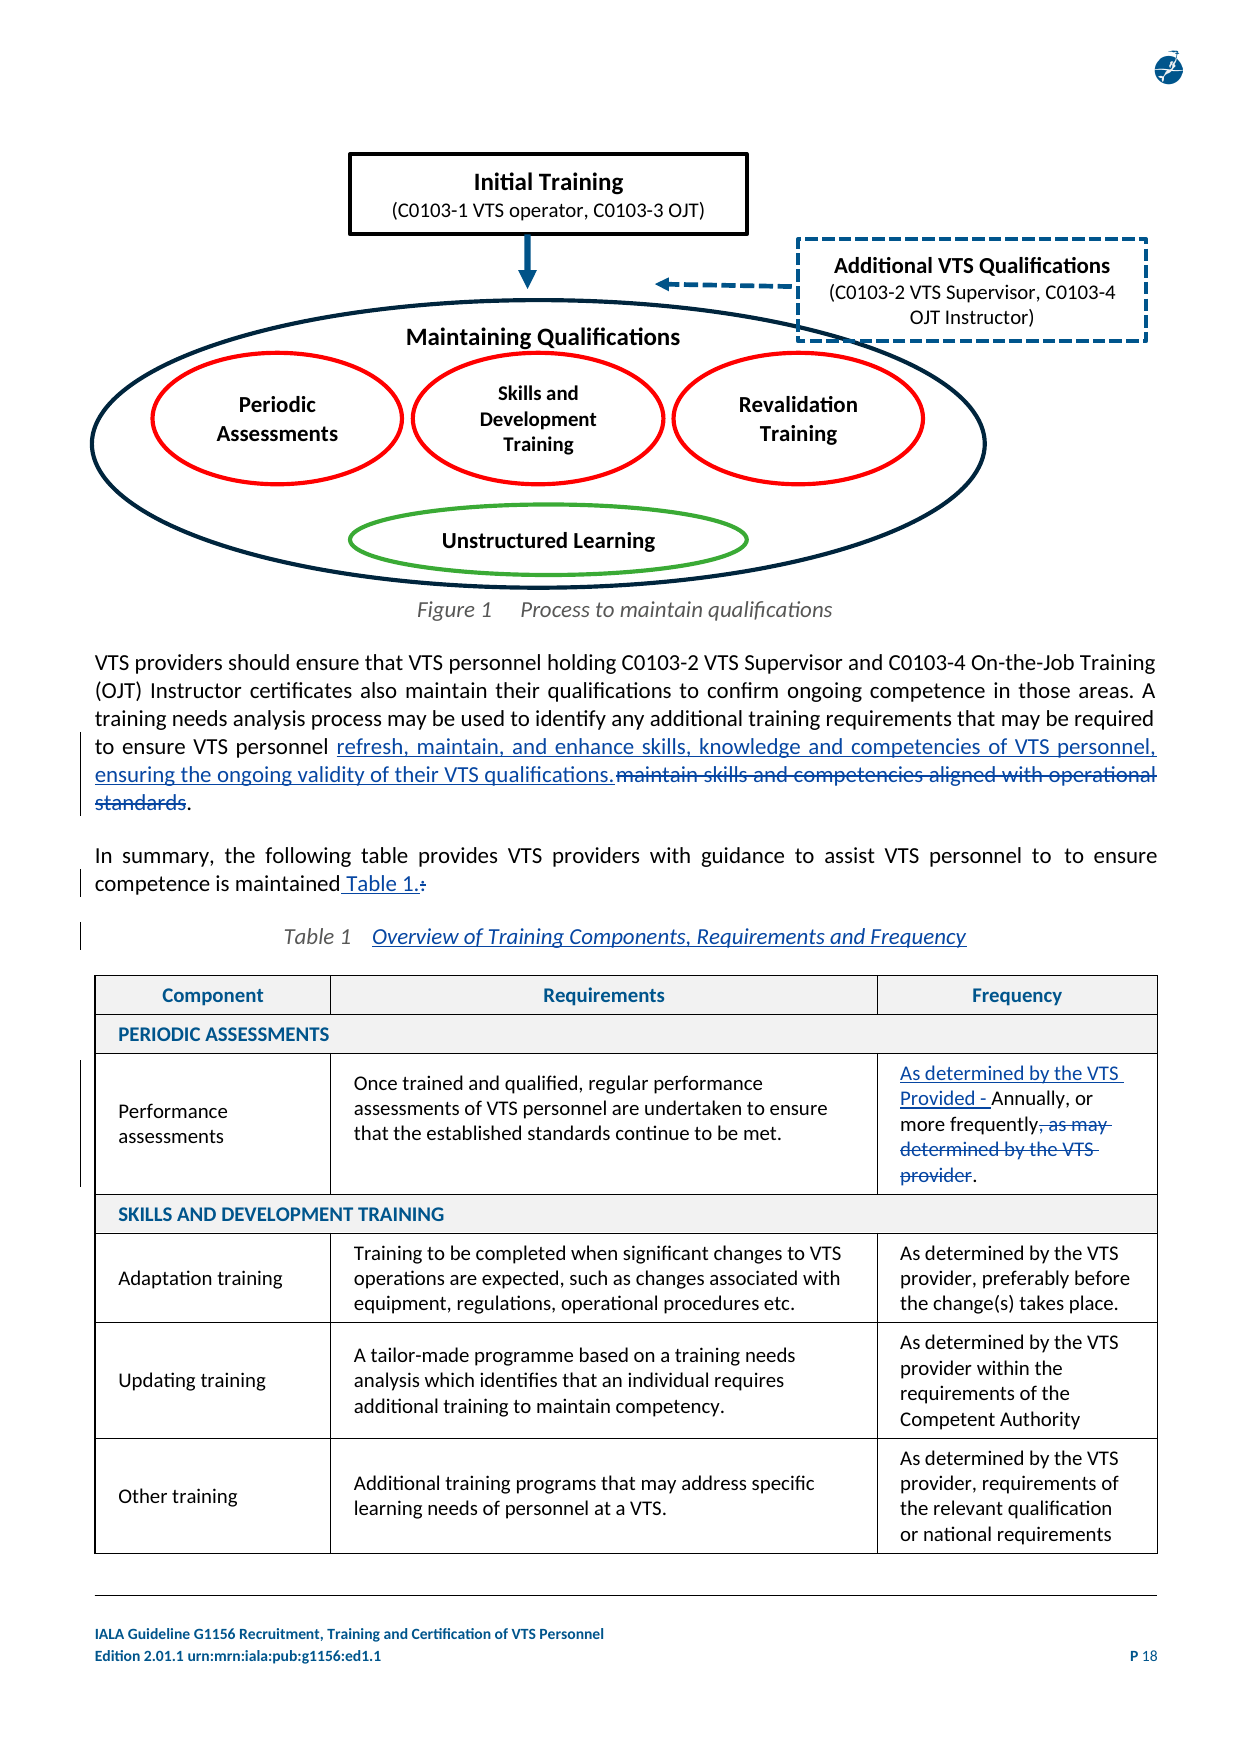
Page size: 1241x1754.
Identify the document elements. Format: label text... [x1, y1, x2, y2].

table_cell Performance assessments [96, 1054, 330, 1193]
picture [1123, 0, 1241, 119]
table_cell Adaptation training [96, 1234, 330, 1322]
table_cell As determined by the VTS provider, requirements of the relevant qualification or national requirements [878, 1439, 1157, 1553]
table_cell A tailor-made programme based on a training needs analysis which identifies that an individual requires additional training to maintain competency. [331, 1323, 877, 1437]
table_cell SKILLS AND DEVELOPMENT TRAINING [96, 1195, 1157, 1232]
table_cell Other training [96, 1439, 330, 1553]
table_header Component [96, 976, 330, 1014]
table_cell As determined by the VTS provider, preferably before the change(s) takes place. [878, 1234, 1157, 1322]
text VTS providers should ensure that VTS personnel holding C0103-2 VTS Supervisor and C0103-4 On-the-Job Training (OJT) Instructor certificates also maintain their qualifications to confirm ongoing competence in those areas. A training needs analysis process may be used to identify any additional training requirements that may be required to ensure VTS personnel . [94, 648, 1157, 816]
table_cell PERIODIC ASSESSMENTS [96, 1015, 1157, 1053]
table_cell Training to be completed when significant changes to VTS operations are expected, such as changes associated with equipment, regulations, operational procedures etc. [331, 1234, 877, 1322]
table_header Frequency [878, 976, 1157, 1014]
table_cell As determined by the VTS provider within the requirements of the Competent Authority [878, 1323, 1157, 1437]
table_cell Annually, or more frequently. [878, 1054, 1157, 1193]
table_header Requirements [331, 976, 877, 1014]
text Process to maintain qualifications [94, 595, 1157, 623]
table_cell Updating training [96, 1323, 330, 1437]
text In summary, the following table provides VTS providers with guidance to assist VTS personnel to to ensure competence is maintained [94, 841, 1157, 897]
table_cell Additional training programs that may address specific learning needs of personnel at a VTS. [331, 1439, 877, 1553]
table_cell Once trained and qualified, regular performance assessments of VTS personnel are undertaken to ensure that the established standards continue to be met. [331, 1054, 877, 1193]
